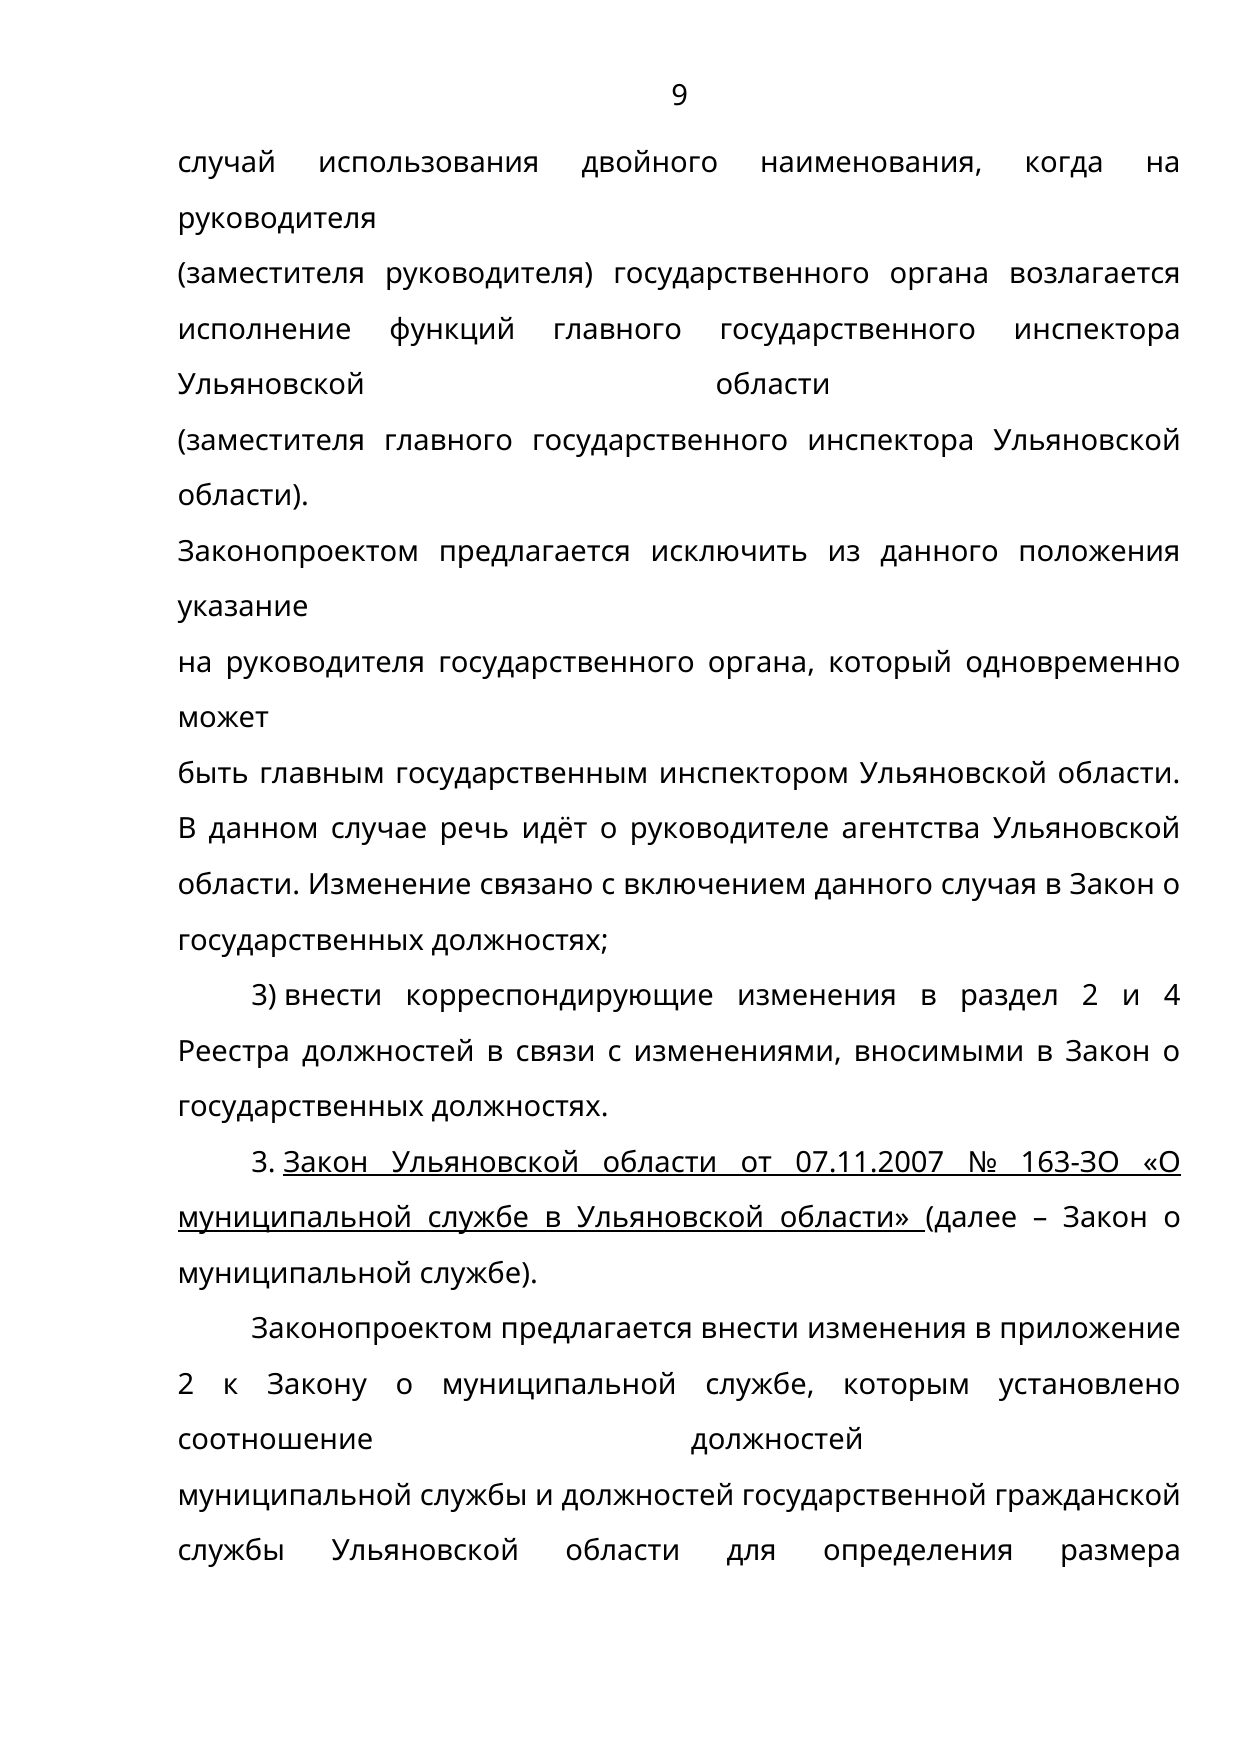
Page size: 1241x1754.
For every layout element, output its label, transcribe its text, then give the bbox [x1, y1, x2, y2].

text 3) внести корреспондирующие изменения в раздел 2 и 4 Реестра должностей в связи с изменениями, вносимыми в Закон о государственных должностях. [177, 974, 1181, 1125]
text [177, 1307, 1181, 1569]
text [177, 141, 1181, 958]
text 3. Закон Ульяновской области от 07.11.2007 № 163-ЗО «О муниципальной службе в Ульяновской области» (далее – Закон о муниципальной службе). [177, 1141, 1181, 1292]
